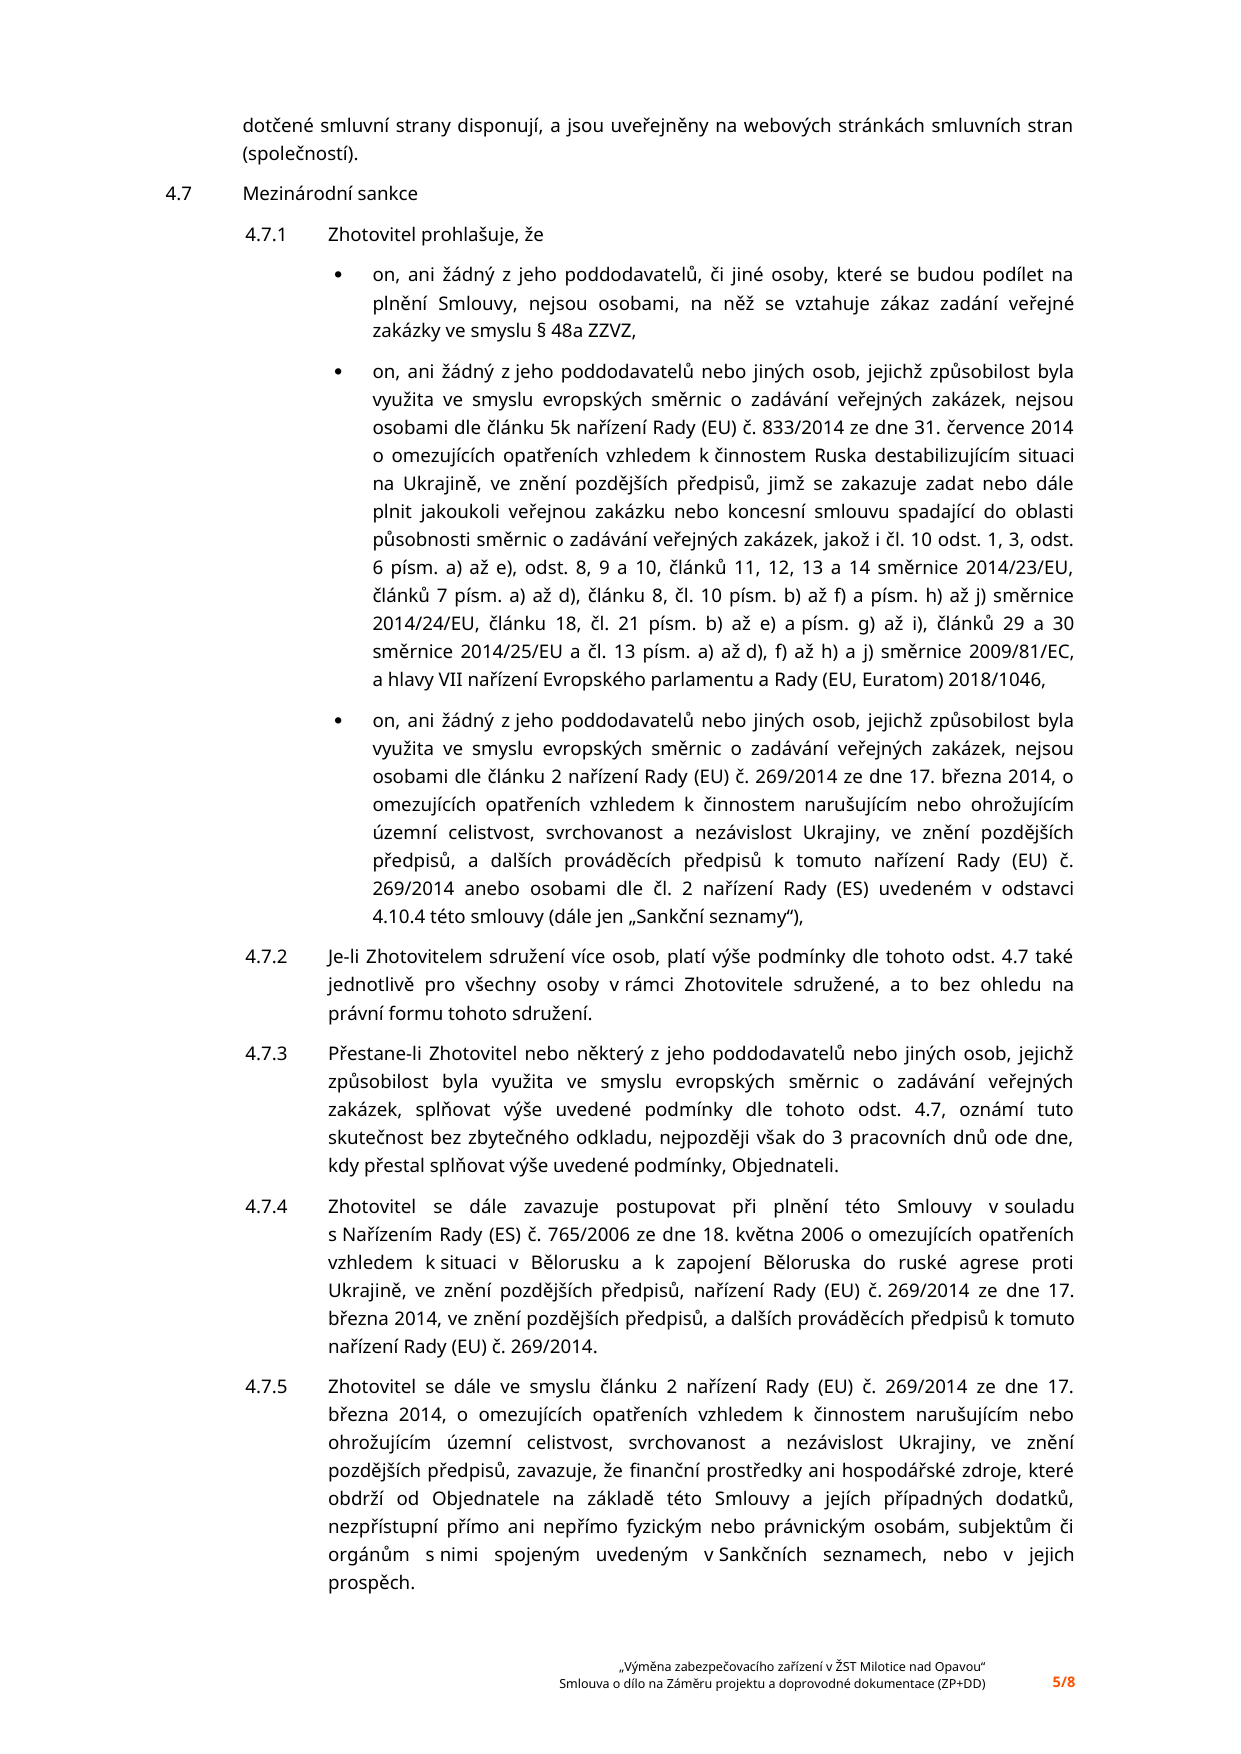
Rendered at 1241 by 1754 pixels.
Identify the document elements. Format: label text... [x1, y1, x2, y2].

list on, ani žádný z jeho poddodavatelů nebo jiných osob, jejichž způsobilost byla využita ve smyslu evropských směrnic o zadávání veřejných zakázek, nejsou osobami dle článku 5k nařízení Rady (EU) č. 833/2014 ze dne 31. července 2014 o omezujících opatřeních vzhledem k činnostem Ruska destabilizujícím situaci na Ukrajině, ve znění pozdějších předpisů, jimž se zakazuje zadat nebo dále plnit jakoukoli veřejnou zakázku nebo koncesní smlouvu spadající do oblasti působnosti směrnic o zadávání veřejných zakázek, jakož i čl. 10 odst. 1, 3, odst. 6 písm. a) až e), odst. 8, 9 a 10, článků 11, 12, 13 a 14 směrnice 2014/23/EU, článků 7 písm. a) až d), článku 8, čl. 10 písm. b) až f) a písm. h) až j) směrnice 2014/24/EU, článku 18, čl. 21 písm. b) až e) a písm. g) až i), článků 29 a 30 směrnice 2014/25/EU a čl. 13 písm. a) až d), f) až h) a j) směrnice 2009/81/EC, a hlavy VII nařízení Evropského parlamentu a Rady (EU, Euratom) 2018/1046, [335, 358, 1075, 692]
list on, ani žádný z jeho poddodavatelů, či jiné osoby, které se budou podílet na plnění Smlouvy, nejsou osobami, na něž se vztahuje zákaz zadání veřejné zakázky ve smyslu § 48a ZZVZ, [335, 262, 1075, 343]
text Je-li Zhotovitelem sdružení více osob, platí výše podmínky dle tohoto odst. 4.7 také jednotlivě pro všechny osoby v rámci Zhotovitele sdružené, a to bez ohledu na právní formu tohoto sdružení. [245, 944, 1075, 1025]
text Zhotovitel se dále zavazuje postupovat při plnění této Smlouvy v souladu s Nařízením Rady (ES) č. 765/2006 ze dne 18. května 2006 o omezujících opatřeních vzhledem k situaci v Bělorusku a k zapojení Běloruska do ruské agrese proti Ukrajině, ve znění pozdějších předpisů, nařízení Rady (EU) č. 269/2014 ze dne 17. března 2014, ve znění pozdějších předpisů, a dalších prováděcích předpisů k tomuto nařízení Rady (EU) č. 269/2014. [245, 1193, 1075, 1358]
text Mezinárodní sankce [165, 181, 1075, 206]
text Zhotovitel prohlašuje, že [245, 221, 1075, 247]
list on, ani žádný z jeho poddodavatelů nebo jiných osob, jejichž způsobilost byla využita ve smyslu evropských směrnic o zadávání veřejných zakázek, nejsou osobami dle článku 2 nařízení Rady (EU) č. 269/2014 ze dne 17. března 2014, o omezujících opatřeních vzhledem k činnostem narušujícím nebo ohrožujícím územní celistvost, svrchovanost a nezávislost Ukrajiny, ve znění pozdějších předpisů, a dalších prováděcích předpisů k tomuto nařízení Rady (EU) č. 269/2014 anebo osobami dle čl. 2 nařízení Rady (ES) uvedeném v odstavci 4.10.4 této smlouvy (dále jen „Sankční seznamy“), [335, 707, 1075, 929]
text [242, 112, 1075, 166]
text Zhotovitel se dále ve smyslu článku 2 nařízení Rady (EU) č. 269/2014 ze dne 17. března 2014, o omezujících opatřeních vzhledem k činnostem narušujícím nebo ohrožujícím územní celistvost, svrchovanost a nezávislost Ukrajiny, ve znění pozdějších předpisů, zavazuje, že finanční prostředky ani hospodářské zdroje, které obdrží od Objednatele na základě této Smlouvy a jejích případných dodatků, nezpřístupní přímo ani nepřímo fyzickým nebo právnickým osobám, subjektům či orgánům s nimi spojeným uvedeným v Sankčních seznamech, nebo v jejich prospěch. [245, 1373, 1075, 1595]
text Přestane-li Zhotovitel nebo některý z jeho poddodavatelů nebo jiných osob, jejichž způsobilost byla využita ve smyslu evropských směrnic o zadávání veřejných zakázek, splňovat výše uvedené podmínky dle tohoto odst. 4.7, oznámí tuto skutečnost bez zbytečného odkladu, nejpozději však do 3 pracovních dnů ode dne, kdy přestal splňovat výše uvedené podmínky, Objednateli. [245, 1040, 1075, 1178]
